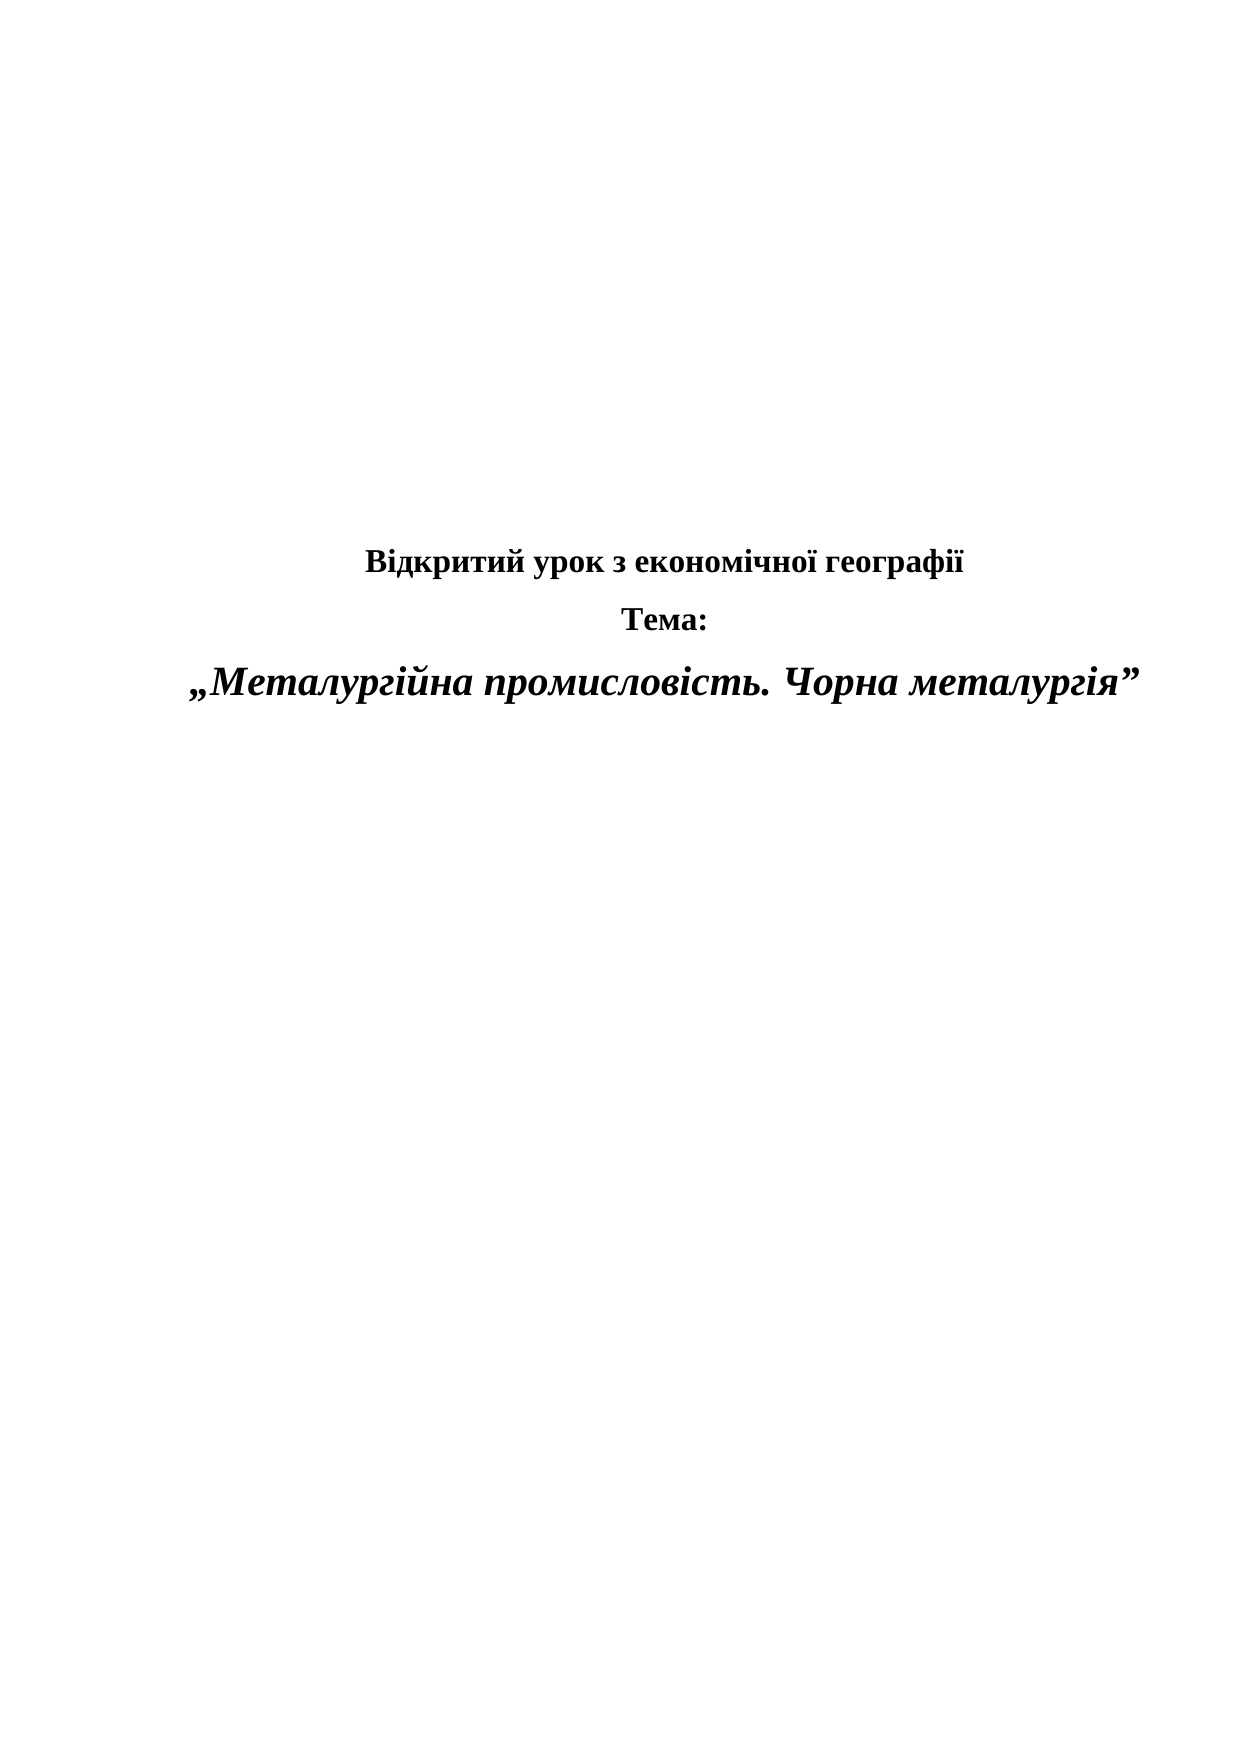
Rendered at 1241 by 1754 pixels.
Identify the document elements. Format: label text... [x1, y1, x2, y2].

text „Металургійна промисловість. Чорна металургія” [148, 656, 1181, 704]
text Відкритий урок з економічної географії [148, 541, 1181, 580]
text Тема: [148, 599, 1181, 637]
